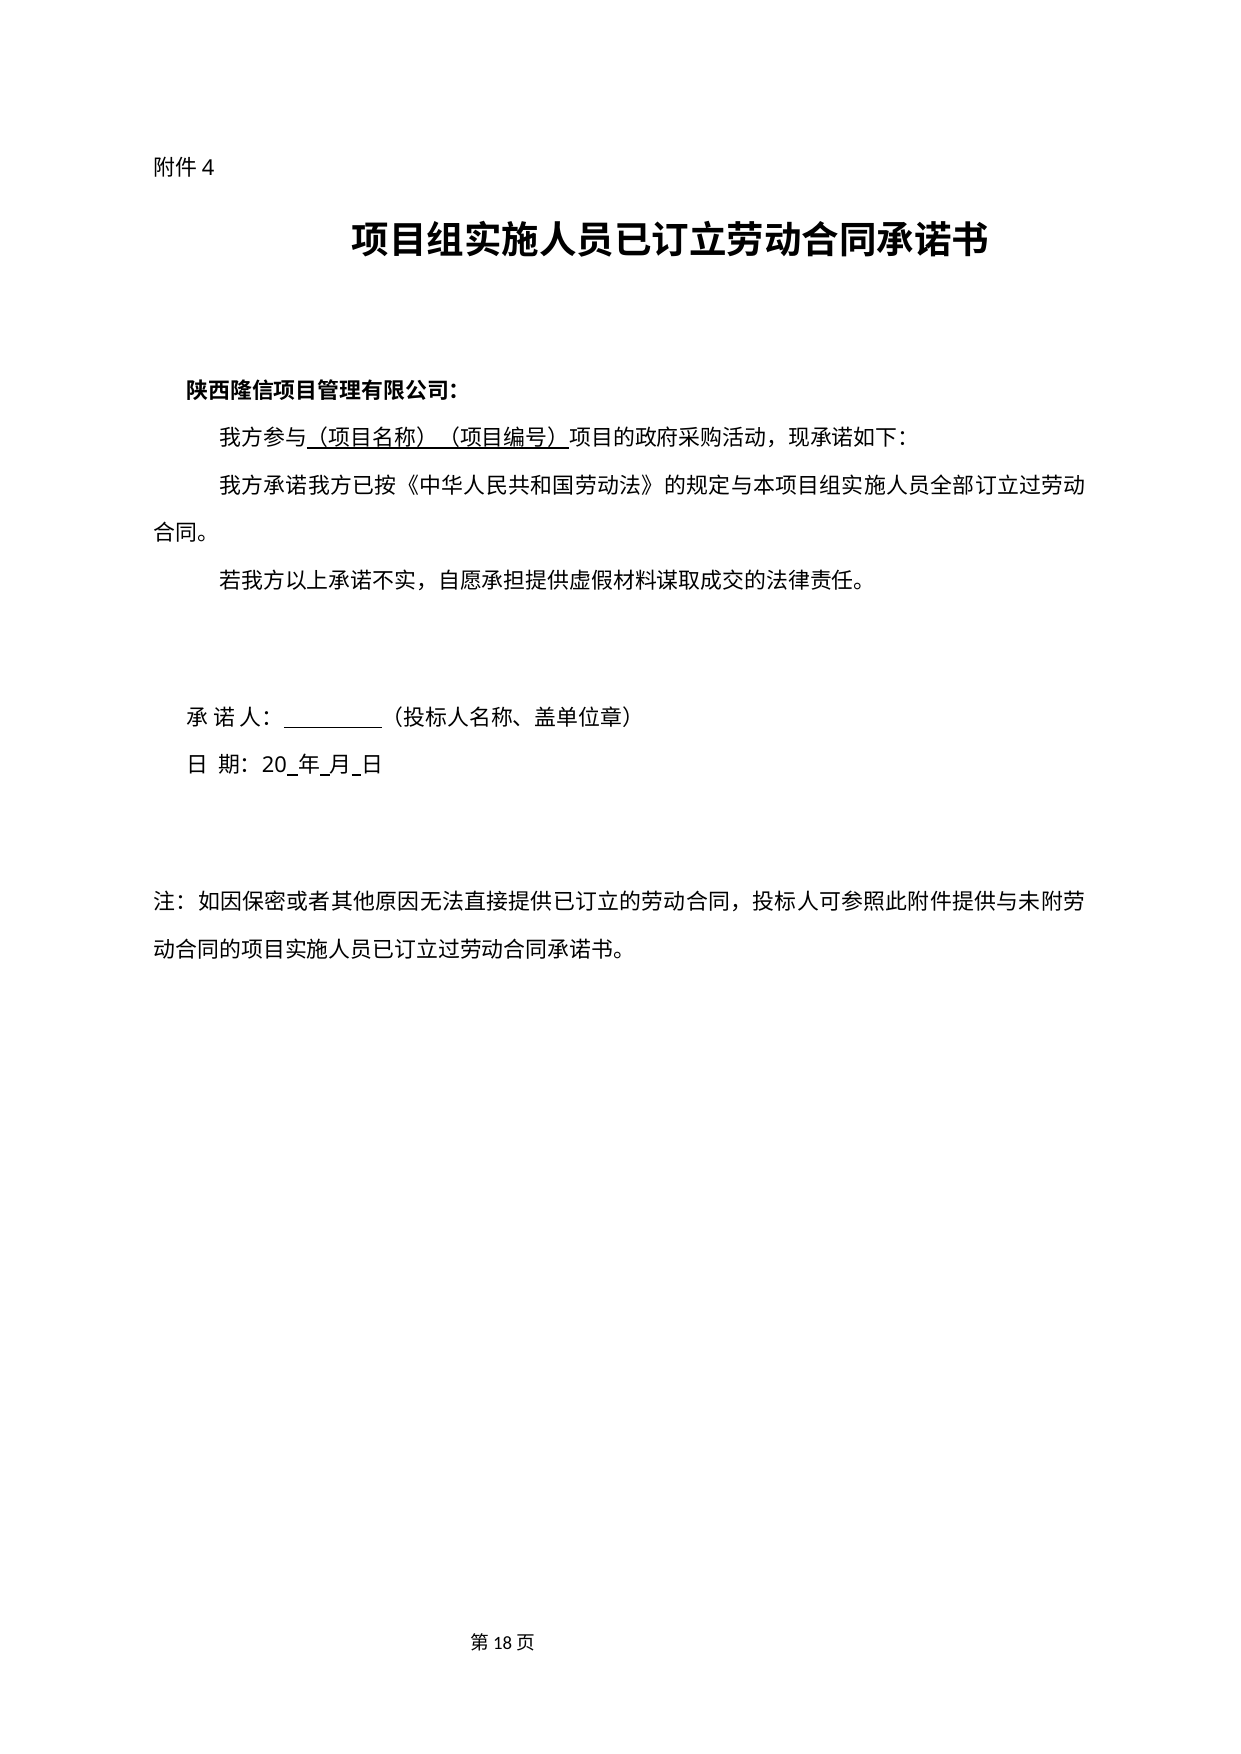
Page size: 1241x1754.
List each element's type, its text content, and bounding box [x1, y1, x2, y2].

text 承 诺 人： （投标人名称、盖单位章） [153, 699, 1087, 731]
text 注：如因保密或者其他原因无法直接提供已订立的劳动合同，投标人可参照此附件提供与未附劳动合同的项目实施人员已订立过劳动合同承诺书。 [153, 884, 1087, 963]
text 若我方以上承诺不实，自愿承担提供虚假材料谋取成交的法律责任。 [153, 563, 1087, 594]
text 陕西隆信项目管理有限公司： [153, 373, 1087, 404]
text 我方参与（项目名称）（项目编号）项目的政府采购活动，现承诺如下： [153, 420, 1087, 452]
text 附件4 [153, 150, 1087, 182]
text 项目组实施人员已订立劳动合同承诺书 [153, 210, 1087, 264]
text 我方承诺我方已按《中华人民共和国劳动法》的规定与本项目组实施人员全部订立过劳动合同。 [153, 468, 1087, 547]
text 日 期：20 年 月 日 [153, 747, 1087, 779]
